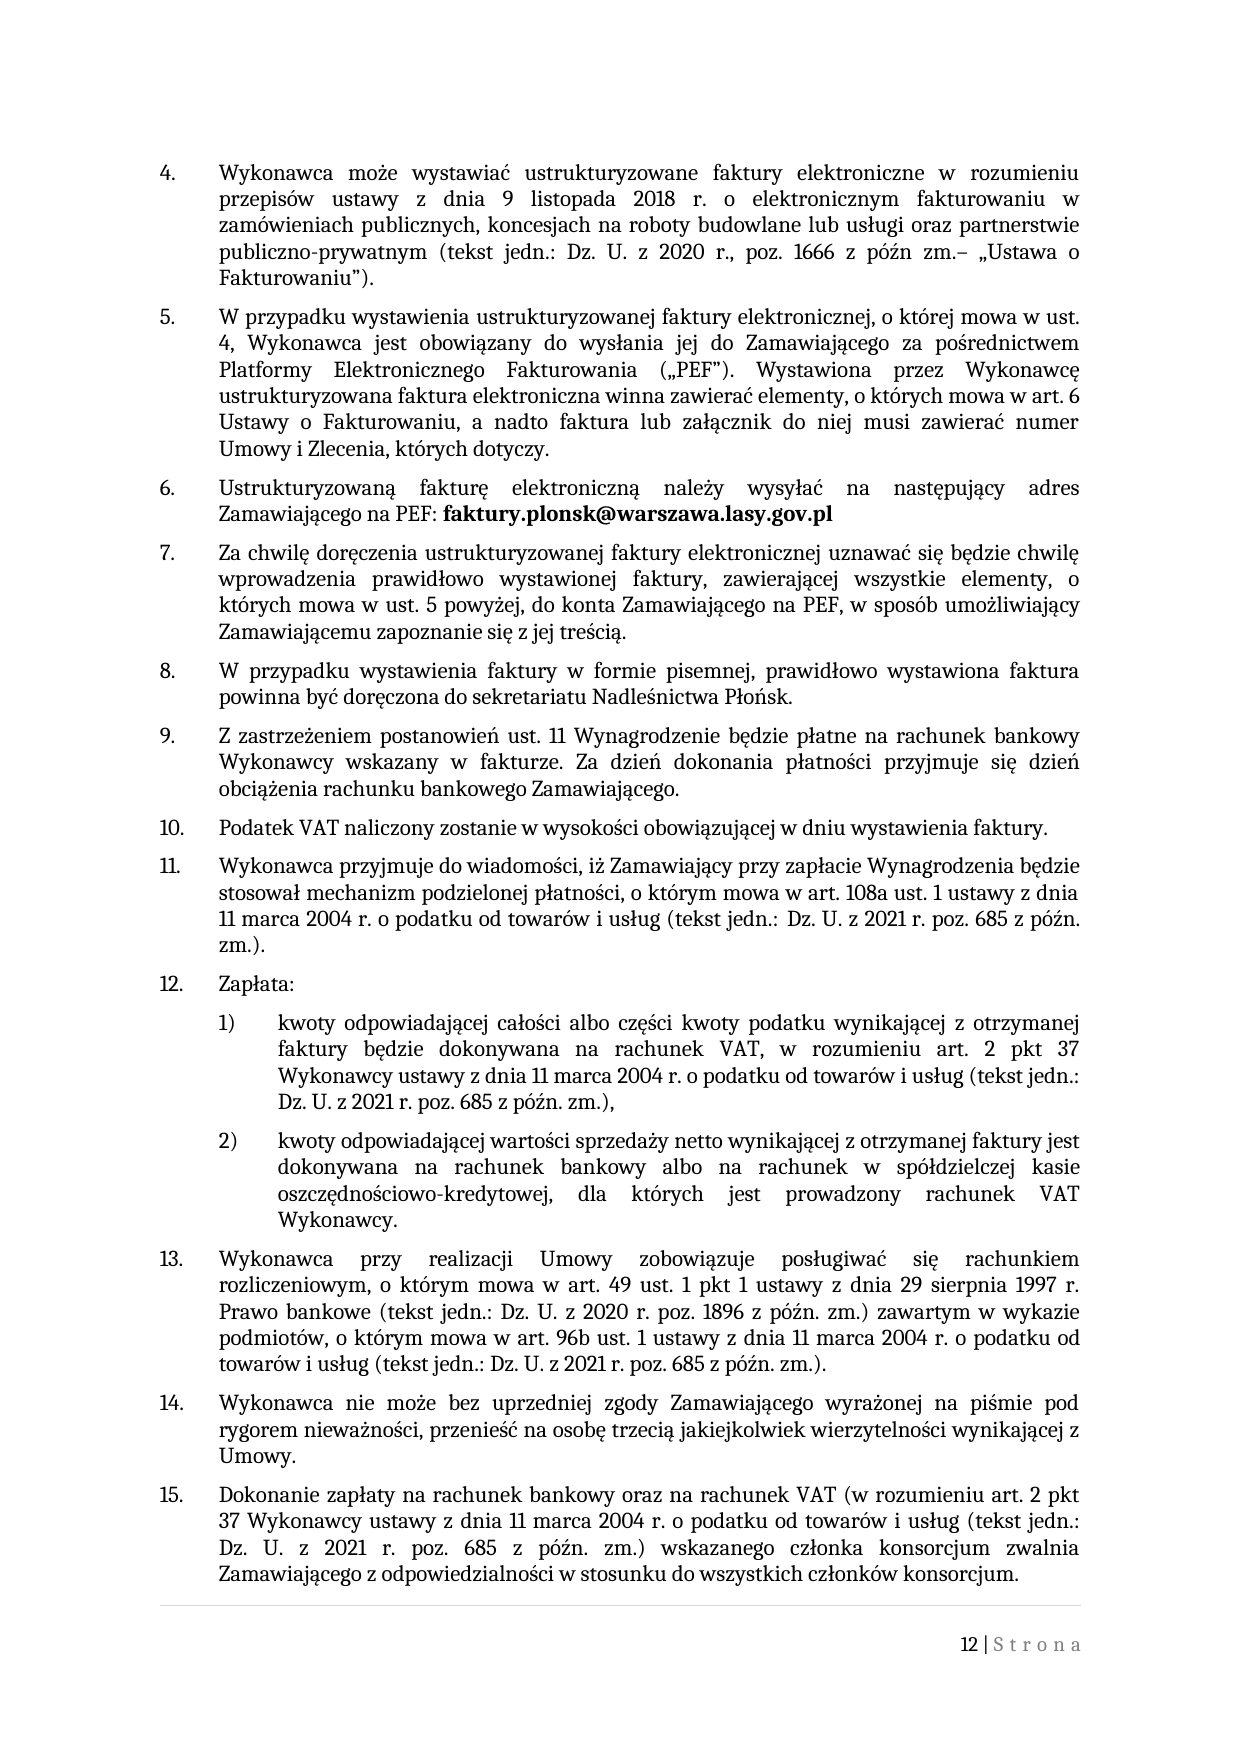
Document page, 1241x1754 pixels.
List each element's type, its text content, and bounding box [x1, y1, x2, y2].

list W przypadku wystawienia faktury w formie pisemnej, prawidłowo wystawiona faktura powinna być doręczona do sekretariatu Nadleśnictwa Płońsk. [159, 657, 1081, 710]
list Za chwilę doręczenia ustrukturyzowanej faktury elektronicznej uznawać się będzie chwilę wprowadzenia prawidłowo wystawionej faktury, zawierającej wszystkie elementy, o których mowa w ust. 5 powyżej, do konta Zamawiającego na PEF, w sposób umożliwiający Zamawiającemu zapoznanie się z jej treścią. [159, 539, 1081, 645]
list Podatek VAT naliczony zostanie w wysokości obowiązującej w dniu wystawienia faktury. [159, 814, 1081, 841]
list Dokonanie zapłaty na rachunek bankowy oraz na rachunek VAT (w rozumieniu art. 2 pkt 37 Wykonawcy ustawy z dnia 11 marca 2004 r. o podatku od towarów i usług (tekst jedn.: Dz. U. z 2021 r. poz. 685 z późn. zm.) wskazanego członka konsorcjum zwalnia Zamawiającego z odpowiedzialności w stosunku do wszystkich członków konsorcjum. [159, 1482, 1081, 1587]
list Ustrukturyzowaną fakturę elektroniczną należy wysyłać na następujący adres Zamawiającego na PEF: faktury.plonsk@warszawa.lasy.gov.pl [159, 474, 1081, 527]
list Z zastrzeżeniem postanowień ust. 11 Wynagrodzenie będzie płatne na rachunek bankowy Wykonawcy wskazany w fakturze. Za dzień dokonania płatności przyjmuje się dzień obciążenia rachunku bankowego Zamawiającego. [159, 723, 1081, 802]
list Zapłata: [159, 971, 1081, 997]
list Wykonawca może wystawiać ustrukturyzowane faktury elektroniczne w rozumieniu przepisów ustawy z dnia 9 listopada 2018 r. o elektronicznym fakturowaniu w zamówieniach publicznych, koncesjach na roboty budowlane lub usługi oraz partnerstwie publiczno-prywatnym (tekst jedn.: Dz. U. z 2020 r., poz. 1666 z późn zm.– „Ustawa o Fakturowaniu”). [159, 159, 1081, 291]
list Wykonawca nie może bez uprzedniej zgody Zamawiającego wyrażonej na piśmie pod rygorem nieważności, przenieść na osobę trzecią jakiejkolwiek wierzytelności wynikającej z Umowy. [159, 1390, 1081, 1469]
list W przypadku wystawienia ustrukturyzowanej faktury elektronicznej, o której mowa w ust. 4, Wykonawca jest obowiązany do wysłania jej do Zamawiającego za pośrednictwem Platformy Elektronicznego Fakturowania („PEF”). Wystawiona przez Wykonawcę ustrukturyzowana faktura elektroniczna winna zawierać elementy, o których mowa w art. 6 Ustawy o Fakturowaniu, a nadto faktura lub załącznik do niej musi zawierać numer Umowy i Zlecenia, których dotyczy. [159, 304, 1081, 462]
list Wykonawca przyjmuje do wiadomości, iż Zamawiający przy zapłacie Wynagrodzenia będzie stosował mechanizm podzielonej płatności, o którym mowa w art. 108a ust. 1 ustawy z dnia 11 marca 2004 r. o podatku od towarów i usług (tekst jedn.: Dz. U. z 2021 r. poz. 685 z późn. zm.). [159, 853, 1081, 958]
text 1) kwoty odpowiadającej całości albo części kwoty podatku wynikającej z otrzymanej faktury będzie dokonywana na rachunek VAT, w rozumieniu art. 2 pkt 37 Wykonawcy ustawy z dnia 11 marca 2004 r. o podatku od towarów i usług (tekst jedn.: Dz. U. z 2021 r. poz. 685 z późn. zm.), [218, 1010, 1081, 1115]
list Wykonawca przy realizacji Umowy zobowiązuje posługiwać się rachunkiem rozliczeniowym, o którym mowa w art. 49 ust. 1 pkt 1 ustawy z dnia 29 sierpnia 1997 r. Prawo bankowe (tekst jedn.: Dz. U. z 2020 r. poz. 1896 z późn. zm.) zawartym w wykazie podmiotów, o którym mowa w art. 96b ust. 1 ustawy z dnia 11 marca 2004 r. o podatku od towarów i usług (tekst jedn.: Dz. U. z 2021 r. poz. 685 z późn. zm.). [159, 1246, 1081, 1377]
text 2) kwoty odpowiadającej wartości sprzedaży netto wynikającej z otrzymanej faktury jest dokonywana na rachunek bankowy albo na rachunek w spółdzielczej kasie oszczędnościowo-kredytowej, dla których jest prowadzony rachunek VAT Wykonawcy. [218, 1128, 1081, 1233]
